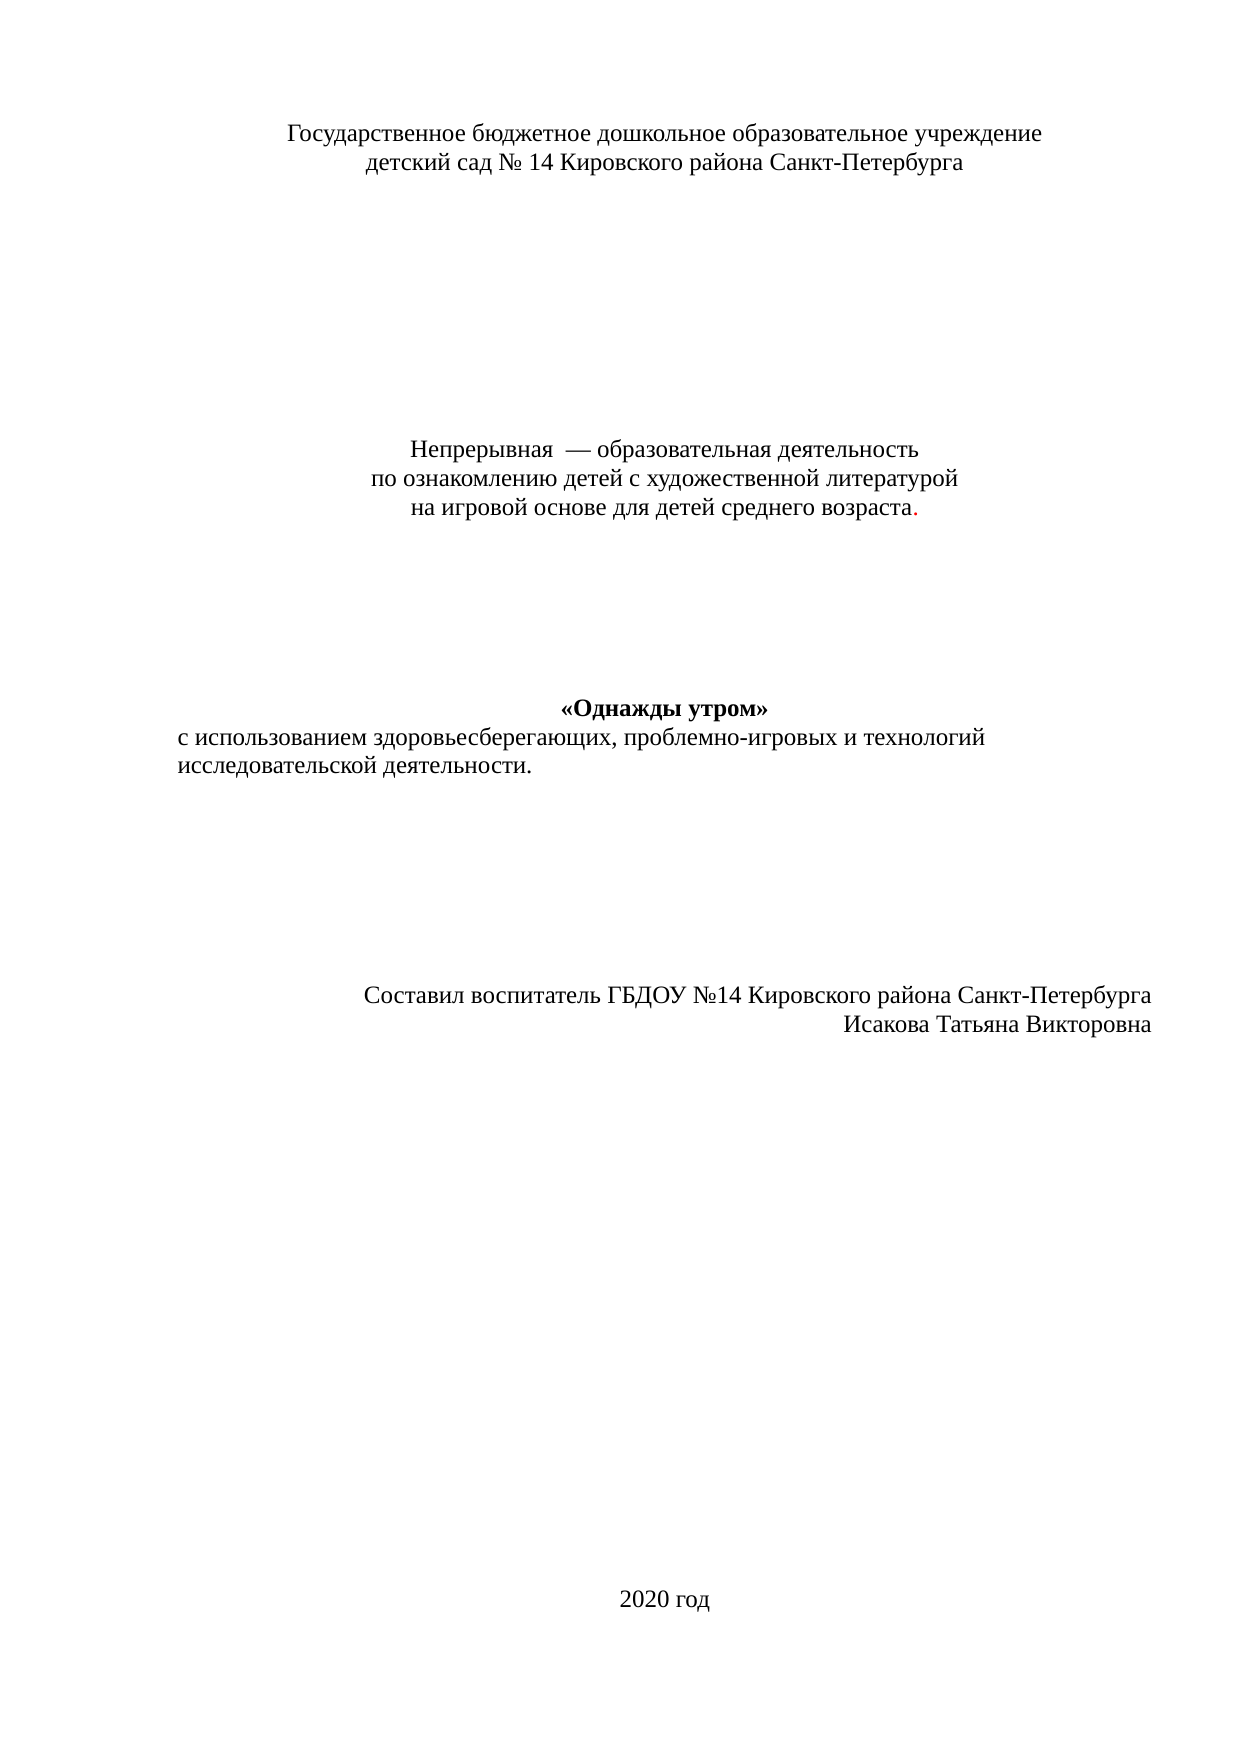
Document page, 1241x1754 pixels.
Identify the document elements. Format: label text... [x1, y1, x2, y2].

text 2020 год [177, 1584, 1152, 1613]
text «Однажды утром» [177, 693, 1152, 722]
text по ознакомлению детей с художественной литературой на игровой основе для детей среднего возраста. [177, 463, 1152, 521]
text Государственное бюджетное дошкольное образовательное учреждение [177, 118, 1152, 147]
text Непрерывная — образовательная деятельность [177, 434, 1152, 463]
text детский сад № 14 Кировского района Санкт-Петербурга [177, 147, 1152, 176]
text Исакова Татьяна Викторовна [177, 1009, 1152, 1038]
text Составил воспитатель ГБДОУ №14 Кировского района Санкт-Петербурга [177, 981, 1152, 1009]
text с использованием здоровьесберегающих, проблемно-игровых и технологий исследовательской деятельности. [177, 722, 1152, 779]
